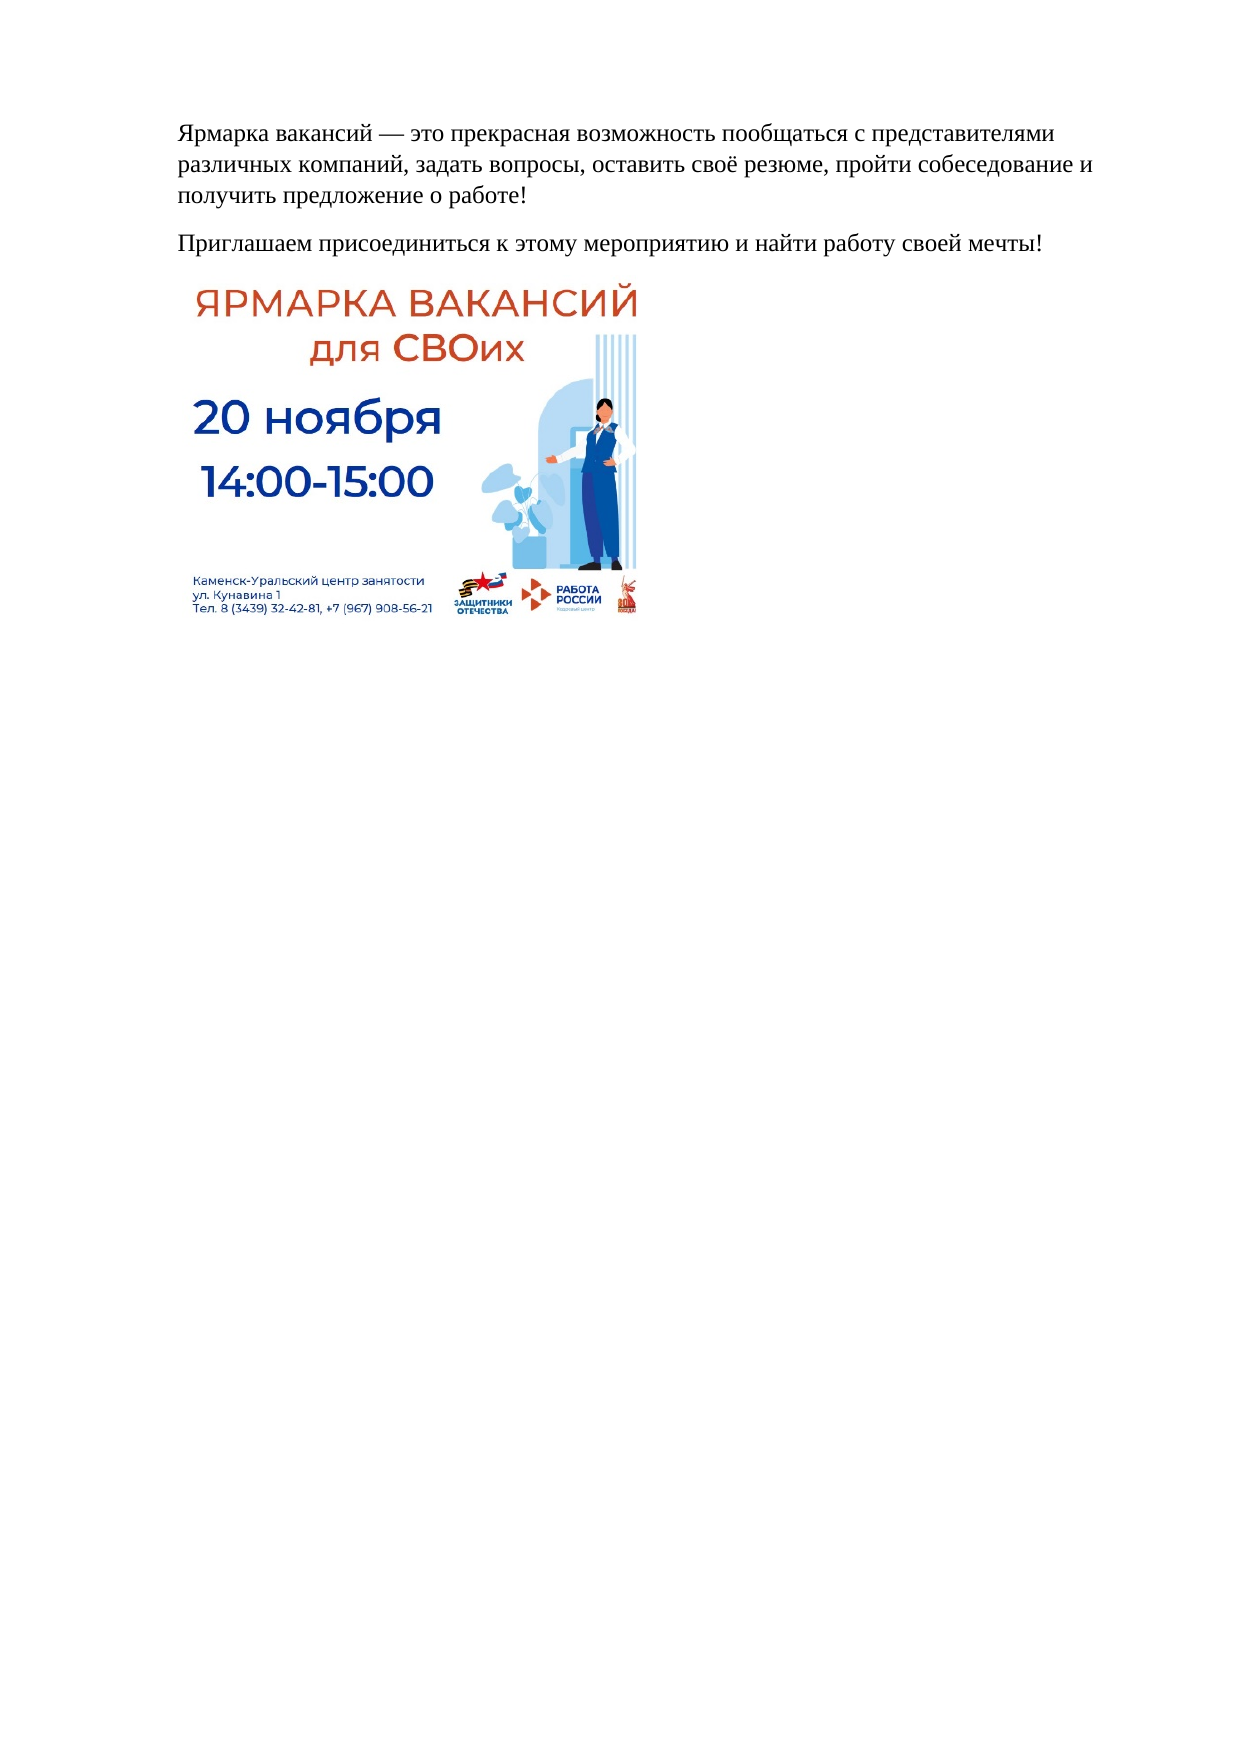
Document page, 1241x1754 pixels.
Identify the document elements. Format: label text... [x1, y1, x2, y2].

text Ярмарка вакансий — это прекрасная возможность пообщаться с представителями различных компаний, задать вопросы, оставить своё резюме, пройти собеседование и получить предложение о работе! [177, 118, 1152, 209]
text Приглашаем присоединиться к этому мероприятию и найти работу своей мечты! [177, 228, 1152, 257]
picture [182, 275, 652, 628]
